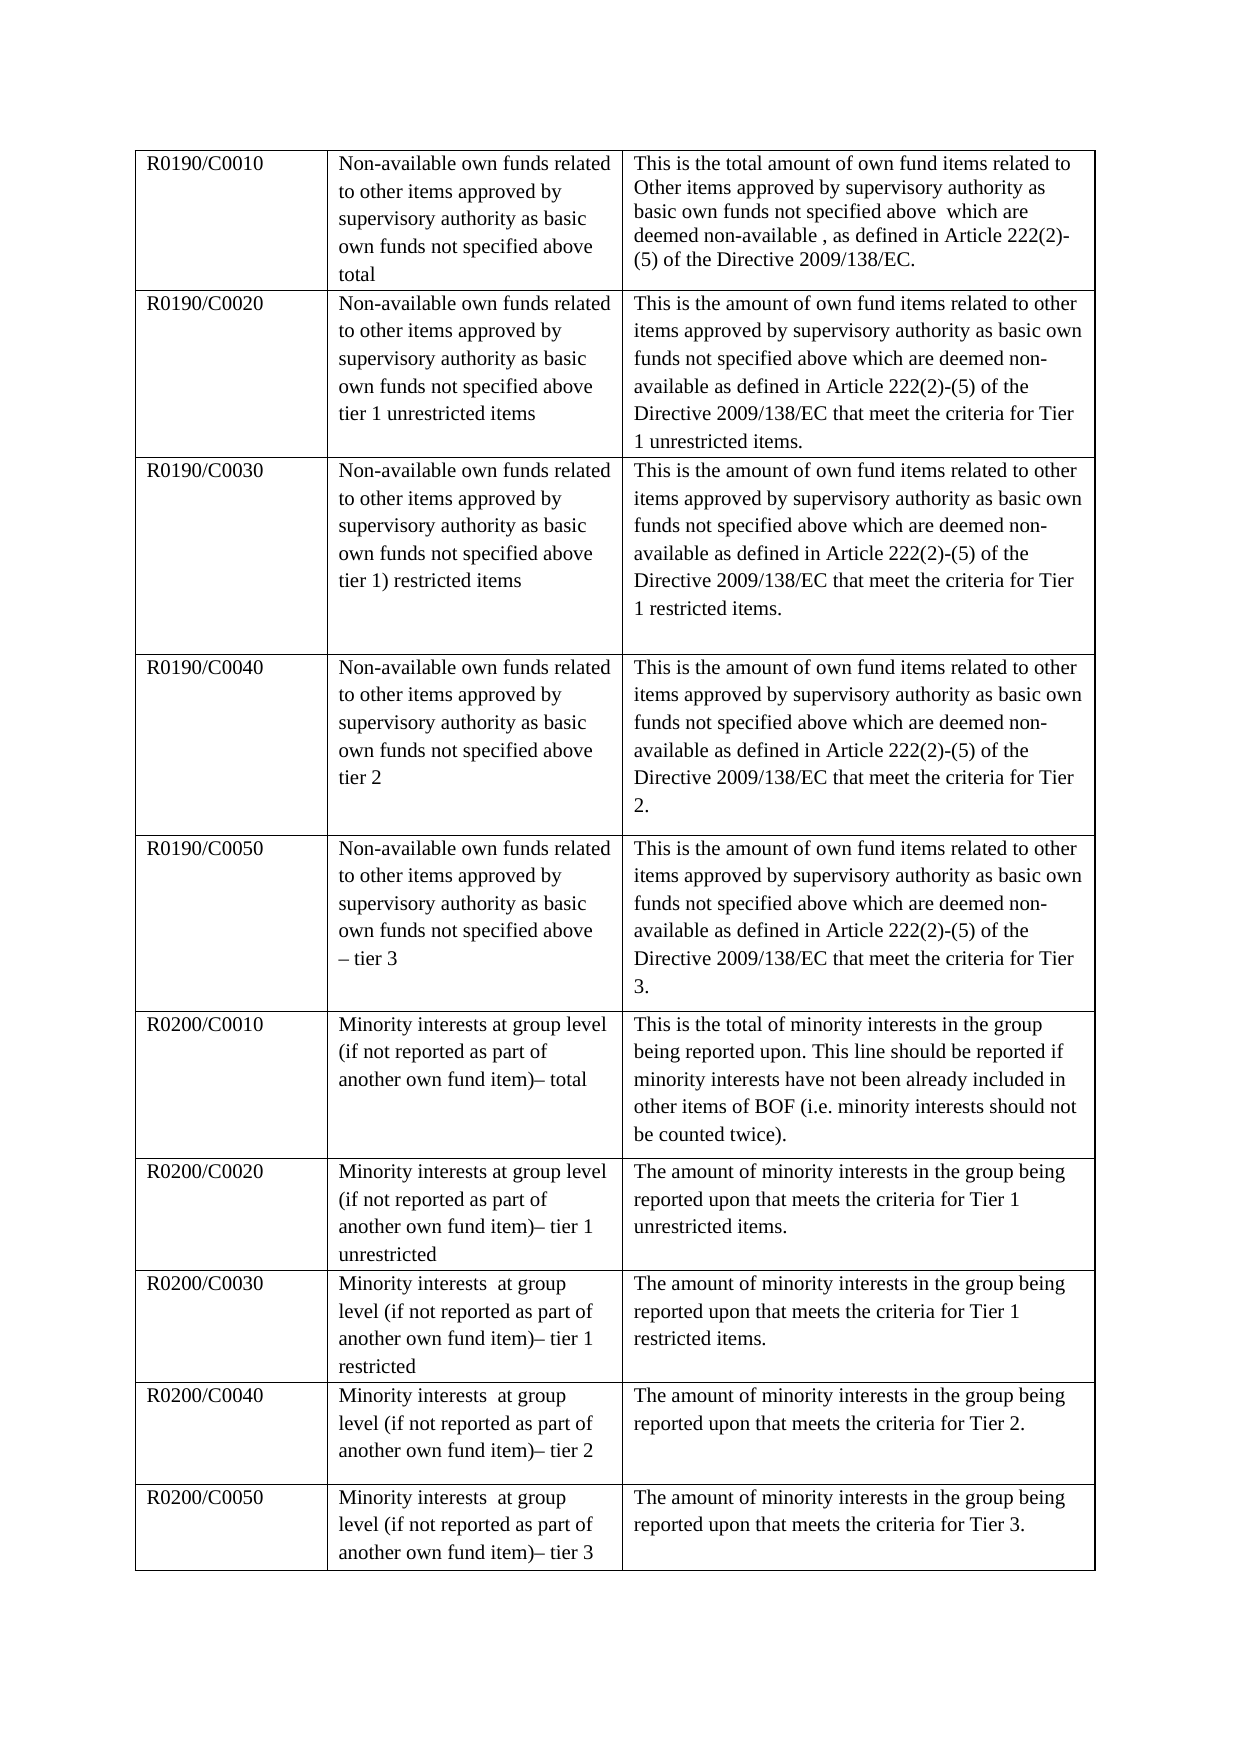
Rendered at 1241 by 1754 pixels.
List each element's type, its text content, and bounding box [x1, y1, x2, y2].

table_cell Non-available own funds related to other items approved by supervisory authority as basic own funds not specified above tier 1) restricted items [328, 458, 622, 654]
table_cell This is the amount of own fund items related to other items approved by supervisory authority as basic own funds not specified above which are deemed non-available as defined in Article 222(2)-(5) of the Directive 2009/138/EC that meet the criteria for Tier 1 unrestricted items. [623, 291, 1094, 457]
table_cell Minority interests at group level (if not reported as part of another own fund item)– tier 2 [328, 1383, 622, 1484]
table_cell The amount of minority interests in the group being reported upon that meets the criteria for Tier 1 unrestricted items. [623, 1159, 1094, 1270]
table_cell The amount of minority interests in the group being reported upon that meets the criteria for Tier 2. [623, 1383, 1094, 1484]
table_cell R0200/C0040 [136, 1383, 327, 1484]
table_cell This is the total of minority interests in the group being reported upon. This line should be reported if minority interests have not been already included in other items of BOF (i.e. minority interests should not be counted twice). [623, 1012, 1094, 1158]
table_cell R0200/C0050 [136, 1485, 327, 1569]
table_cell Minority interests at group level (if not reported as part of another own fund item)– total [328, 1012, 622, 1158]
table_cell Non-available own funds related to other items approved by supervisory authority as basic own funds not specified above – tier 3 [328, 836, 622, 1011]
table_cell This is the amount of own fund items related to other items approved by supervisory authority as basic own funds not specified above which are deemed non-available as defined in Article 222(2)-(5) of the Directive 2009/138/EC that meet the criteria for Tier 1 restricted items. [623, 458, 1094, 654]
table_cell Minority interests at group level (if not reported as part of another own fund item)– tier 3 [328, 1485, 622, 1569]
table_cell R0200/C0020 [136, 1159, 327, 1270]
table_cell The amount of minority interests in the group being reported upon that meets the criteria for Tier 1 restricted items. [623, 1271, 1094, 1382]
table_cell Non-available own funds related to other items approved by supervisory authority as basic own funds not specified above tier 2 [328, 655, 622, 834]
table_cell R0200/C0010 [136, 1012, 327, 1158]
table_cell R0190/C0030 [136, 458, 327, 654]
table_cell This is the amount of own fund items related to other items approved by supervisory authority as basic own funds not specified above which are deemed non-available as defined in Article 222(2)-(5) of the Directive 2009/138/EC that meet the criteria for Tier 2. [623, 655, 1094, 834]
table_cell R0190/C0040 [136, 655, 327, 834]
table_cell R0200/C0030 [136, 1271, 327, 1382]
table_cell R0190/C0010 [136, 151, 327, 290]
table_cell Non-available own funds related to other items approved by supervisory authority as basic own funds not specified above tier 1 unrestricted items [328, 291, 622, 457]
table_cell Minority interests at group level (if not reported as part of another own fund item)– tier 1 restricted [328, 1271, 622, 1382]
table_cell This is the amount of own fund items related to other items approved by supervisory authority as basic own funds not specified above which are deemed non-available as defined in Article 222(2)-(5) of the Directive 2009/138/EC that meet the criteria for Tier 3. [623, 836, 1094, 1011]
table_cell The amount of minority interests in the group being reported upon that meets the criteria for Tier 3. [623, 1485, 1094, 1569]
table_cell Non-available own funds related to other items approved by supervisory authority as basic own funds not specified above total [328, 151, 622, 290]
table_cell This is the total amount of own fund items related to Other items approved by supervisory authority as basic own funds not specified above which are deemed non-available , as defined in Article 222(2)-(5) of the Directive 2009/138/EC. [623, 151, 1094, 290]
table_cell R0190/C0020 [136, 291, 327, 457]
table_cell Minority interests at group level (if not reported as part of another own fund item)– tier 1 unrestricted [328, 1159, 622, 1270]
table_cell R0190/C0050 [136, 836, 327, 1011]
